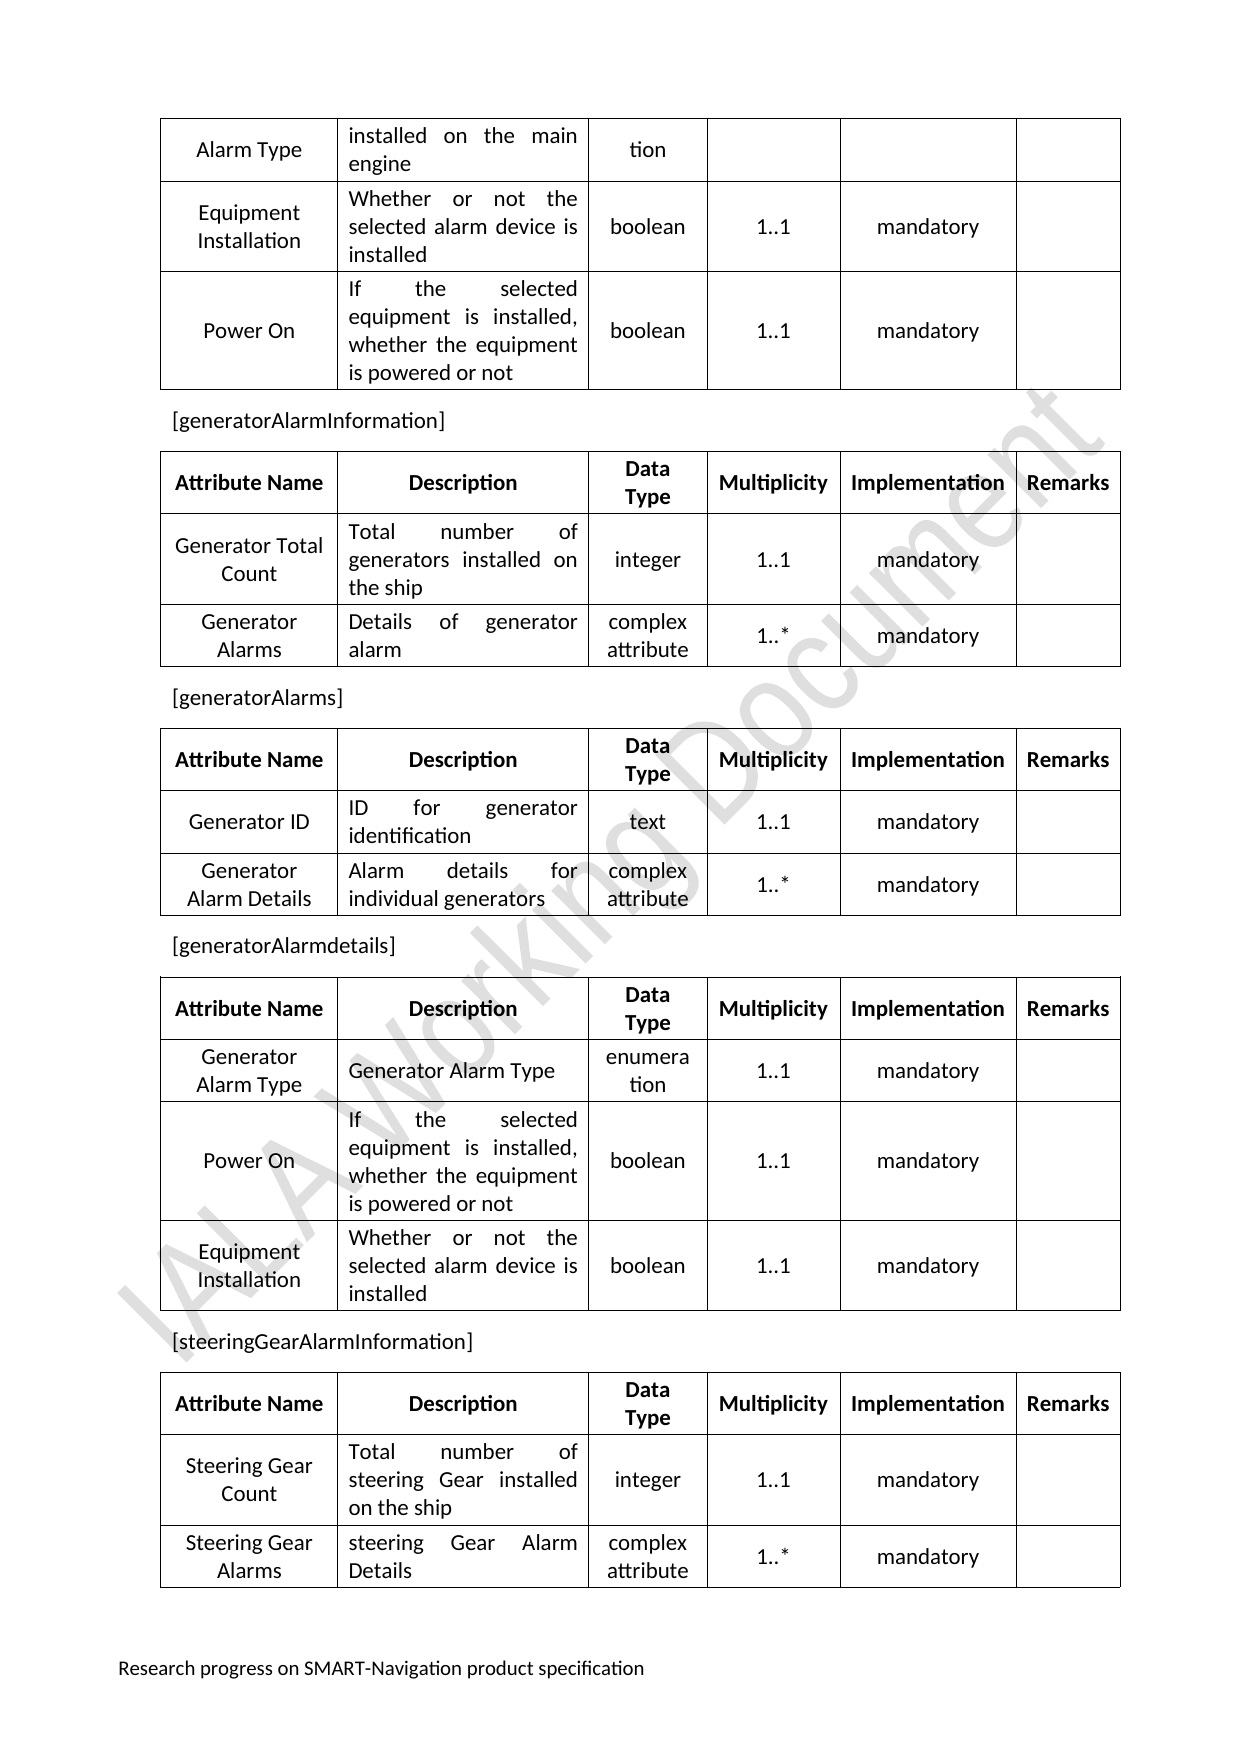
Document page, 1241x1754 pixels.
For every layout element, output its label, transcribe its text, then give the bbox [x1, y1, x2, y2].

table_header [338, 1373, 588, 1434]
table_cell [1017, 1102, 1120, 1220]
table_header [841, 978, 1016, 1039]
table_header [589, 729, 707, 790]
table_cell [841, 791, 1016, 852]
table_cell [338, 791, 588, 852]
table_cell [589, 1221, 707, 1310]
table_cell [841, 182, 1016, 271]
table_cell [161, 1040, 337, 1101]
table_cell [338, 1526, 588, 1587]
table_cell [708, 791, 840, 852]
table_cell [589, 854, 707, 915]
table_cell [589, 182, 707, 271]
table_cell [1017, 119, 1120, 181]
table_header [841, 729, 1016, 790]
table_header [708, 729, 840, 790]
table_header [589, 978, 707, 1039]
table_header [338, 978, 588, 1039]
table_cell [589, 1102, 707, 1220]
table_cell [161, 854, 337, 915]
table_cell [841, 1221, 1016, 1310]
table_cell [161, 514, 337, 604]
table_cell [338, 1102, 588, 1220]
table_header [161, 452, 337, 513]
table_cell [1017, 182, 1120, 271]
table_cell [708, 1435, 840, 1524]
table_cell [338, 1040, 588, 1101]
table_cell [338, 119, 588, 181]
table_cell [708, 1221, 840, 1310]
list [generatorAlarmdetails] [172, 932, 1122, 960]
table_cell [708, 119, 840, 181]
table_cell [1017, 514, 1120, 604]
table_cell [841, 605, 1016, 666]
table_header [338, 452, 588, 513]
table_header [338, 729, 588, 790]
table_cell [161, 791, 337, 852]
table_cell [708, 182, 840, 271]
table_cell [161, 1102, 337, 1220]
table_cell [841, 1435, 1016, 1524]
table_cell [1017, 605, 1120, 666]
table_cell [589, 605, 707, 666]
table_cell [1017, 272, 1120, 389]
list [generatorAlarms] [172, 683, 1122, 711]
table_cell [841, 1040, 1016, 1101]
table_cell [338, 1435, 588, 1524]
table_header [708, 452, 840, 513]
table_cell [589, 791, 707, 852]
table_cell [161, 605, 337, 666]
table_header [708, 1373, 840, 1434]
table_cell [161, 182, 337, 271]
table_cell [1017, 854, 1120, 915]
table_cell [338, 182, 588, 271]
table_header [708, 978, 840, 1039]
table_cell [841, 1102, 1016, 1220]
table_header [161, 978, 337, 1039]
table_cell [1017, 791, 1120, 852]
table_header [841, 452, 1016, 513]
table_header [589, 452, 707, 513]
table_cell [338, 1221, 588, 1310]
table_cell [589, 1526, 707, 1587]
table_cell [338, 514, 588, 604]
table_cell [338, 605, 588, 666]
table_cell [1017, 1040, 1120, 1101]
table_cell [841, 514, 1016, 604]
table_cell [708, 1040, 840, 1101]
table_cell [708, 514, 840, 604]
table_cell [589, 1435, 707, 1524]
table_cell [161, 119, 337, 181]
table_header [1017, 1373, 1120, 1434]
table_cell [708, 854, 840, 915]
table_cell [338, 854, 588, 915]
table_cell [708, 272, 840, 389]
list [generatorAlarmInformation] [172, 406, 1122, 434]
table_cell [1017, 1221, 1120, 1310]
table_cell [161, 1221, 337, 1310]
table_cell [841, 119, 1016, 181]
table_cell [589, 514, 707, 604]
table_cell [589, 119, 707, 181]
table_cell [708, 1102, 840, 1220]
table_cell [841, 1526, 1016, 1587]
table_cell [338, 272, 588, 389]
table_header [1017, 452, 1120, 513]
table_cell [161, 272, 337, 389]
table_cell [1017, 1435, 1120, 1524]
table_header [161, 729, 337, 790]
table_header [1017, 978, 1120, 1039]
list [steeringGearAlarmInformation] [172, 1327, 1122, 1355]
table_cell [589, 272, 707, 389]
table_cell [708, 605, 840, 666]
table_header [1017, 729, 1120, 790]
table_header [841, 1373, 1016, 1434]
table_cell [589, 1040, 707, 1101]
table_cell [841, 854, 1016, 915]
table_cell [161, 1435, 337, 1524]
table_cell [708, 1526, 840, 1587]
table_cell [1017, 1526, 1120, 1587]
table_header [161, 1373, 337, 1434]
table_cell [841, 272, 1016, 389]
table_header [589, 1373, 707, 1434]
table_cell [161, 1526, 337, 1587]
